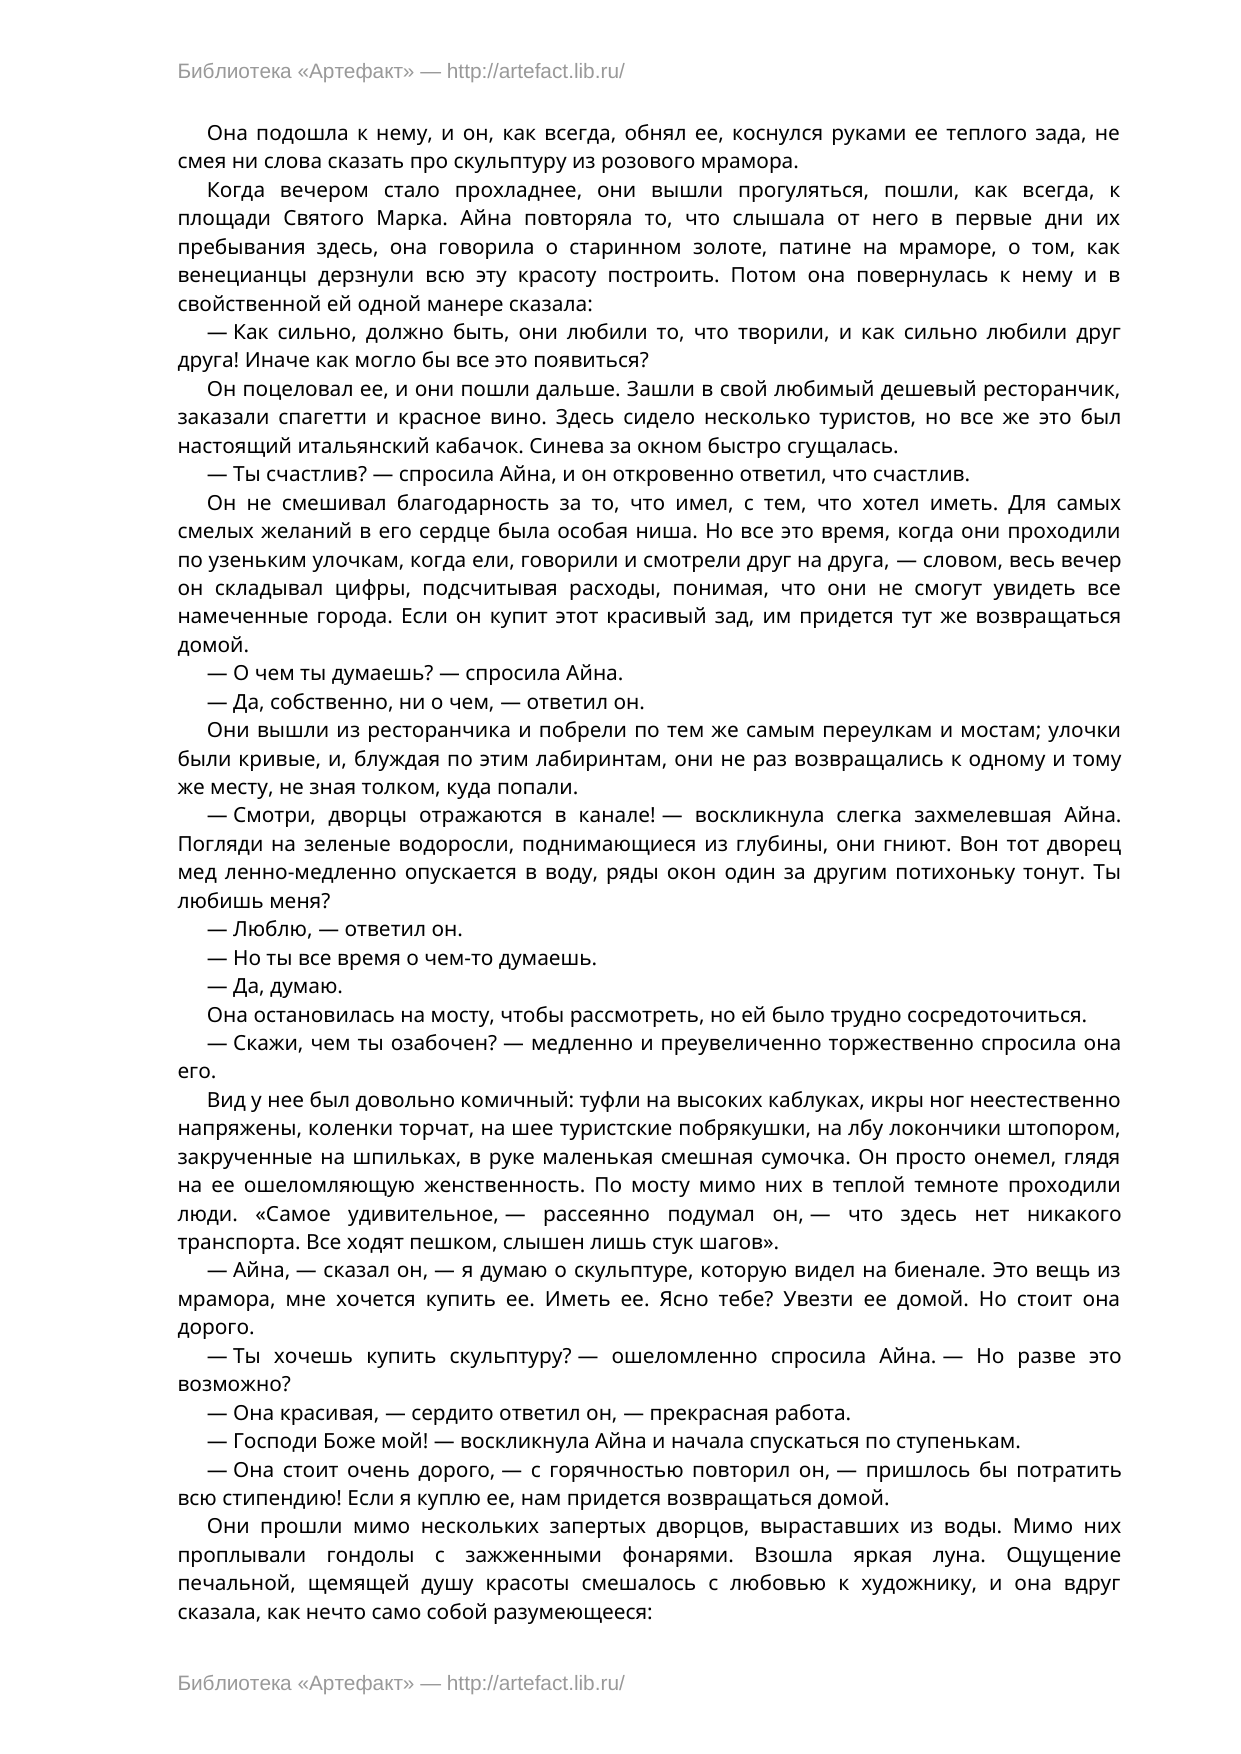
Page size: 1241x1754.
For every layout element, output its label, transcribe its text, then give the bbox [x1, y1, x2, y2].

text — О чем ты думаешь? — спросила Айна. [177, 658, 1122, 687]
text Он поцеловал ее, и они пошли дальше. Зашли в свой любимый дешевый ресторанчик, заказали спагетти и красное вино. Здесь сидело несколько туристов, но все же это был настоящий итальянский кабачок. Синева за окном быстро сгущалась. [177, 374, 1122, 459]
text — Скажи, чем ты озабочен? — медленно и преувеличенно торжественно спросила она его. [177, 1028, 1122, 1085]
text — Ты хочешь купить скульптуру? — ошеломленно спросила Айна. — Но разве это возможно? [177, 1341, 1122, 1398]
text — Как сильно, должно быть, они любили то, что творили, и как сильно любили друг друга! Иначе как могло бы все это появиться? [177, 317, 1122, 374]
text — Смотри, дворцы отражаются в канале! — воскликнула слегка захмелевшая Айна. Погляди на зеленые водоросли, поднимающиеся из глубины, они гниют. Вон тот дворец мед ленно-медленно опускается в воду, ряды окон один за другим потихоньку тонут. Ты любишь меня? [177, 801, 1122, 914]
text — Айна, — сказал он, — я думаю о скульптуре, которую видел на биенале. Это вещь из мрамора, мне хочется купить ее. Иметь ее. Ясно тебе? Увезти ее домой. Но стоит она дорого. [177, 1256, 1122, 1341]
text Она подошла к нему, и он, как всегда, обнял ее, коснулся руками ее теплого зада, не смея ни слова сказать про скульптуру из розового мрамора. [177, 118, 1122, 175]
text — Да, думаю. [177, 971, 1122, 1000]
text Они вышли из ресторанчика и побрели по тем же самым переулкам и мостам; улочки были кривые, и, блуждая по этим лабиринтам, они не раз возвращались к одному и тому же месту, не зная толком, куда попали. [177, 715, 1122, 801]
text — Ты счастлив? — спросила Айна, и он откровенно ответил, что счастлив. [177, 459, 1122, 488]
text — Но ты все время о чем-то думаешь. [177, 943, 1122, 971]
text Она остановилась на мосту, чтобы рассмотреть, но ей было трудно сосредоточиться. [177, 1000, 1122, 1028]
text — Люблю, — ответил он. [177, 914, 1122, 943]
text Когда вечером стало прохладнее, они вышли прогуляться, пошли, как всегда, к площади Святого Марка. Айна повторяла то, что слышала от него в первые дни их пребывания здесь, она говорила о старинном золоте, патине на мраморе, о том, как венецианцы дерзнули всю эту красоту построить. Потом она повернулась к нему и в свойственной ей одной манере сказала: [177, 175, 1122, 317]
text Они прошли мимо нескольких запертых дворцов, выраставших из воды. Мимо них проплывали гондолы с зажженными фонарями. Взошла яркая луна. Ощущение печальной, щемящей душу красоты смешалось с любовью к художнику, и она вдруг сказала, как нечто само собой разумеющееся: [177, 1512, 1122, 1625]
text — Господи Боже мой! — воскликнула Айна и начала спускаться по ступенькам. [177, 1426, 1122, 1455]
text Он не смешивал благодарность за то, что имел, с тем, что хотел иметь. Для самых смелых желаний в его сердце была особая ниша. Но все это время, когда они проходили по узеньким улочкам, когда ели, говорили и смотрели друг на друга, — словом, весь вечер он складывал цифры, подсчитывая расходы, понимая, что они не смогут увидеть все намеченные города. Если он купит этот красивый зад, им придется тут же возвращаться домой. [177, 488, 1122, 658]
text Вид у нее был довольно комичный: туфли на высоких каблуках, икры ног неестественно напряжены, коленки торчат, на шее туристские побрякушки, на лбу локончики штопором, закрученные на шпильках, в руке маленькая смешная сумочка. Он просто онемел, глядя на ее ошеломляющую женственность. По мосту мимо них в теплой темноте проходили люди. «Самое удивительное, — рассеянно подумал он, — что здесь нет никакого транспорта. Все ходят пешком, слышен лишь стук шагов». [177, 1085, 1122, 1256]
text — Она стоит очень дорого, — с горячностью повторил он, — пришлось бы потратить всю стипендию! Если я куплю ее, нам придется возвращаться домой. [177, 1455, 1122, 1512]
text — Да, собственно, ни о чем, — ответил он. [177, 687, 1122, 715]
text — Она красивая, — сердито ответил он, — прекрасная работа. [177, 1398, 1122, 1426]
